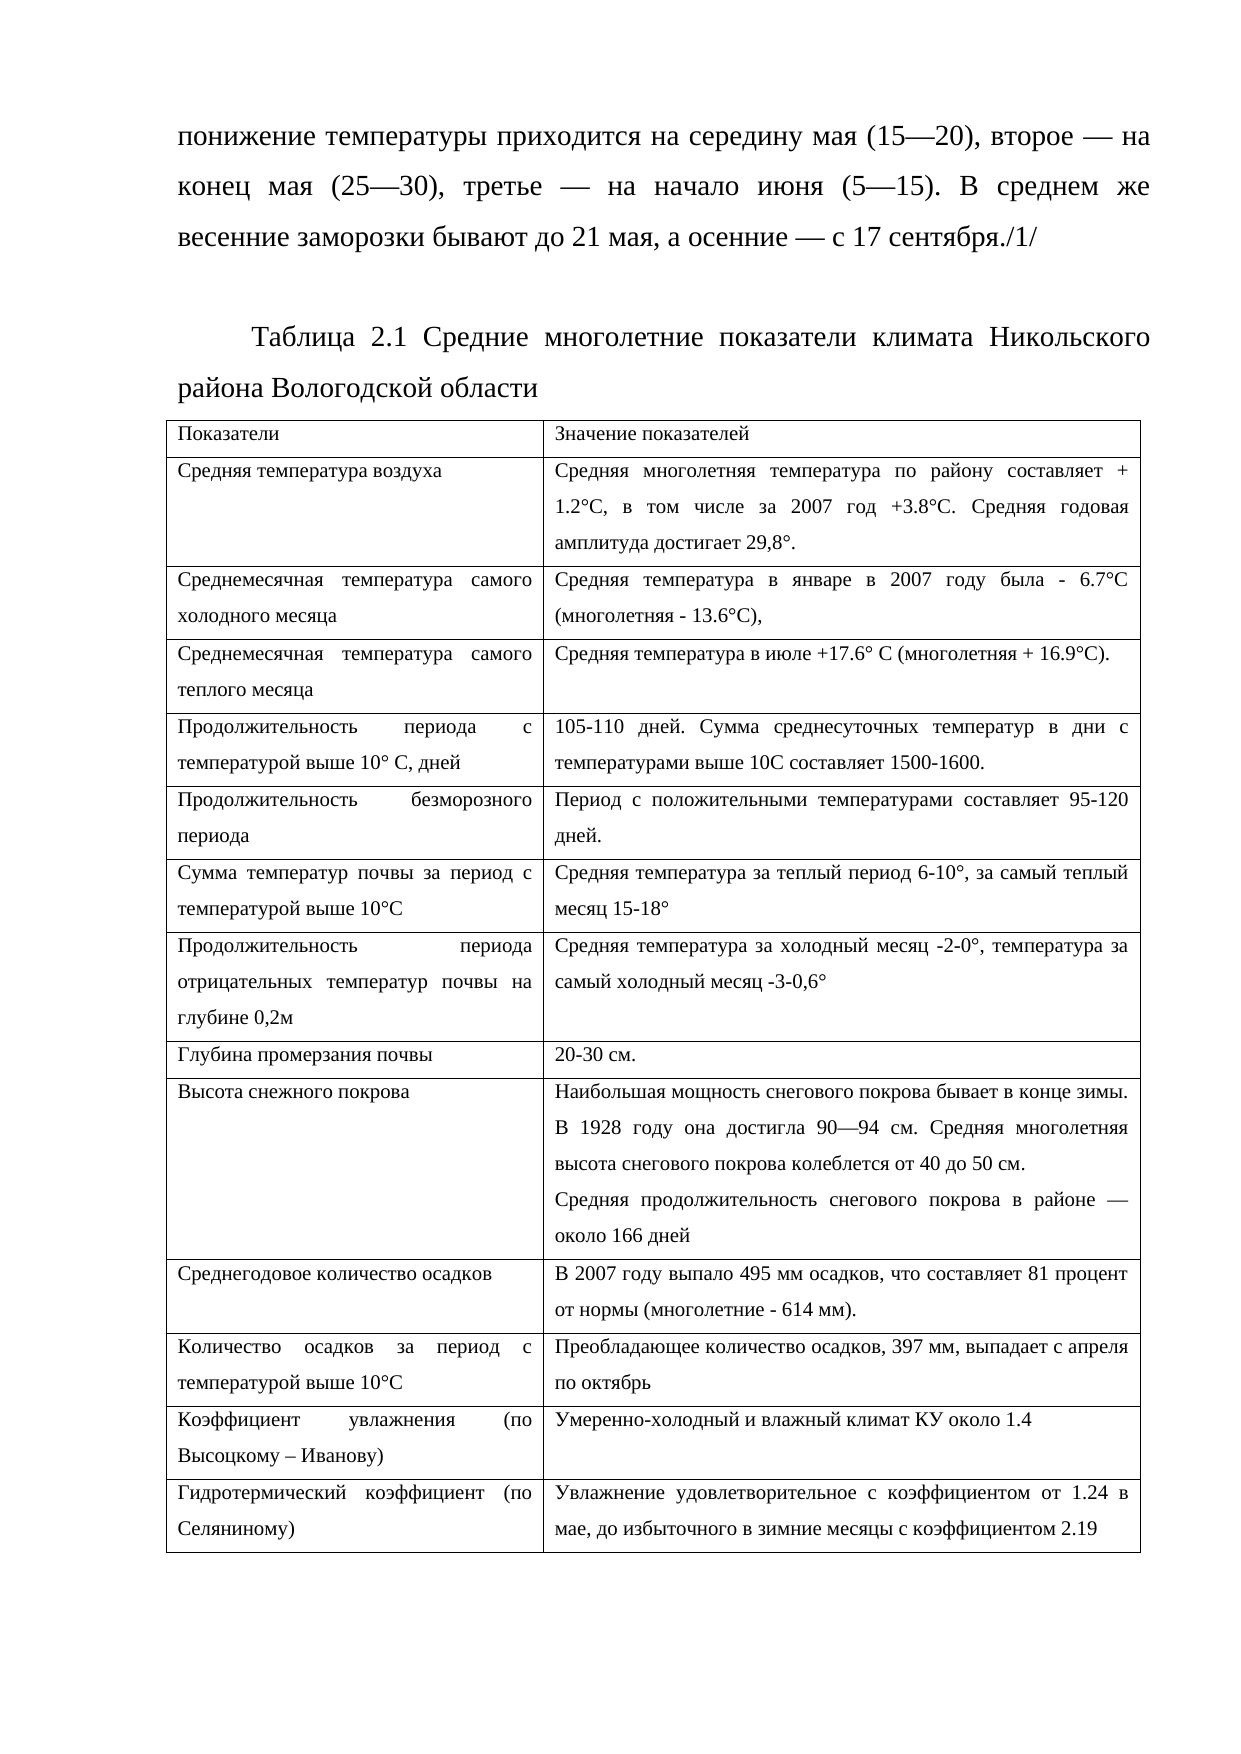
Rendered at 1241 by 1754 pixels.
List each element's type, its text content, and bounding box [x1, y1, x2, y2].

table_cell Глубина промерзания почвы [167, 1042, 543, 1078]
text Таблица 2.1 Средние многолетние показатели климата Никольского района Вологодской области [177, 319, 1152, 403]
table_cell Гидротермический коэффициент (по Селяниному) [167, 1480, 543, 1552]
table_cell Средняя температура за теплый период 6-10°, за самый теплый месяц 15-18° [544, 860, 1140, 932]
table_cell Средняя температура в июле +17.6° С (многолетняя + 16.9°С). [544, 640, 1140, 712]
table_cell 105-110 дней. Сумма среднесуточных температур в дни с температурами выше 10С составляет 1500-1600. [544, 714, 1140, 786]
table_cell Количество осадков за период с температурой выше 10°С [167, 1334, 543, 1406]
table_cell 20-. [544, 1042, 1140, 1078]
table_cell Высота снежного покрова [167, 1079, 543, 1259]
table_cell Средняя температура в январе в 2007 году была - 6.7°С (многолетняя - 13.6°С), [544, 567, 1140, 639]
table_cell Увлажнение удовлетворительное с коэффициентом от 1.24 в мае, до избыточного в зимние месяцы с коэффициентом 2.19 [544, 1480, 1140, 1552]
table_cell Продолжительность периода с температурой выше 10° С, дней [167, 714, 543, 786]
table_cell Среднемесячная температура самого теплого месяца [167, 640, 543, 712]
table_cell Продолжительность безморозного периода [167, 787, 543, 859]
table_cell Преобладающее количество осадков, , выпадает с апреля по октябрь [544, 1334, 1140, 1406]
table_cell Коэффициент увлажнения (по Высоцкому – Иванову) [167, 1407, 543, 1479]
table_cell Продолжительность периода отрицательных температур почвы на глубине 0,2м [167, 933, 543, 1041]
table_cell Среднегодовое количество осадков [167, 1260, 543, 1332]
table_cell В 2007 году выпало осадков, что составляет 81 процент от нормы (многолетние - ). [544, 1260, 1140, 1332]
table_cell Умеренно-холодный и влажный климат КУ около 1.4 [544, 1407, 1140, 1479]
table_header Показатели [167, 421, 543, 457]
table_header Значение показателей [544, 421, 1140, 457]
table_cell Среднемесячная температура самого холодного месяца [167, 567, 543, 639]
table_cell Средняя температура за холодный месяц -2-0°, температура за самый холодный месяц -3-0,6° [544, 933, 1140, 1041]
table_cell Период с положительными температурами составляет 95-120 дней. [544, 787, 1140, 859]
table_cell Средняя многолетняя температура по району составляет + 1.2°С, в том числе за 2007 год +3.8°С. Средняя годовая амплитуда достигает 29,8°. [544, 458, 1140, 566]
table_cell Наибольшая мощность снегового покрова бывает в конце зимы. В 1928 году она достигла 90—94 см. Средняя многолетняя высота снегового покрова колеблется от 40 до . Средняя продолжительность снегового покрова в районе — около 166 дней [544, 1079, 1140, 1259]
table_cell Средняя температура воздуха [167, 458, 543, 566]
table_cell Сумма температур почвы за период с температурой выше 10°С [167, 860, 543, 932]
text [177, 118, 1152, 252]
